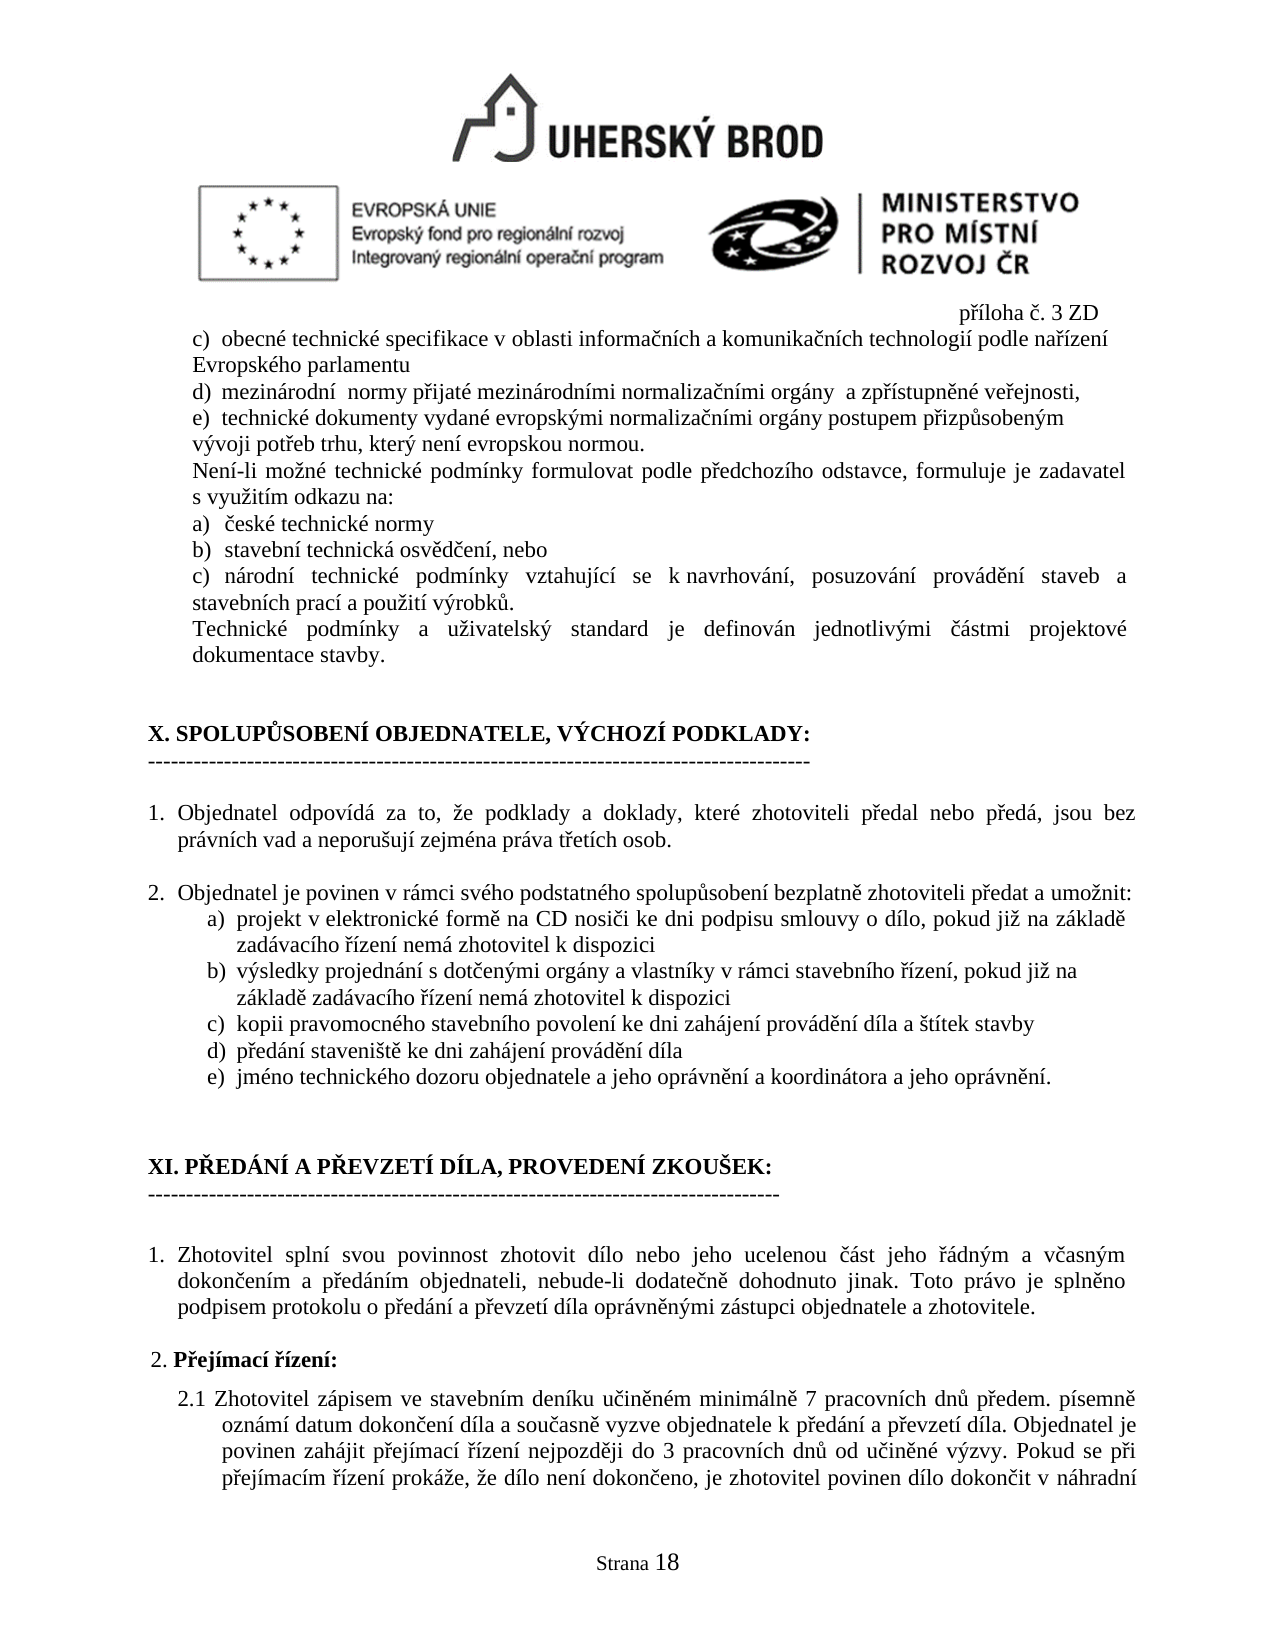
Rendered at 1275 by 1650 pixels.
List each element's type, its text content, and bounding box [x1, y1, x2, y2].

list předání staveniště ke dni zahájení provádění díla [207, 1037, 1127, 1063]
list výsledky projednání s dotčenými orgány a vlastníky v rámci stavebního řízení, pokud již na základě zadávacího řízení nemá zhotovitel k dispozici [207, 958, 1127, 1010]
list Objednatel odpovídá za to, že podklady a doklady, které zhotoviteli předal nebo předá, jsou bez právních vad a neporušují zejména práva třetích osob. [148, 799, 1137, 852]
list technické dokumenty vydané evropskými normalizačními orgány postupem přizpůsobeným vývoji potřeb trhu, který není evropskou normou. [192, 404, 1127, 457]
list Objednatel je povinen v rámci svého podstatného spolupůsobení bezplatně zhotoviteli předat a umožnit: [148, 878, 1137, 905]
picture [181, 73, 1095, 299]
text --------------------------------------------------------------------------------------- [148, 747, 1137, 773]
text Technické podmínky a uživatelský standard je definován jednotlivými částmi projektové dokumentace stavby. [192, 615, 1127, 668]
list národní technické podmínky vztahující se k navrhování, posuzování provádění staveb a stavebních prací a použití výrobků. [192, 562, 1127, 615]
list jméno technického dozoru objednatele a jeho oprávnění a koordinátora a jeho oprávnění. [207, 1063, 1127, 1089]
list české technické normy [192, 509, 1127, 536]
list stavební technická osvědčení, nebo [192, 536, 1127, 562]
subtitle XI. PŘEDÁNÍ A PŘEVZETÍ DÍLA, PROVEDENÍ ZKOUŠEK: [148, 1153, 1127, 1179]
text 1. Zhotovitel splní svou povinnost zhotovit dílo nebo jeho ucelenou část jeho řádným a včasným dokončením a předáním objednateli, nebude-li dodatečně dohodnuto jinak. Toto právo je splněno podpisem protokolu o předání a převzetí díla oprávněnými zástupci objednatele a zhotovitele. [148, 1241, 1127, 1320]
text Není-li možné technické podmínky formulovat podle předchozího odstavce, formuluje je zadavatel s využitím odkazu na: [192, 457, 1127, 509]
list kopii pravomocného stavebního povolení ke dni zahájení provádění díla a štítek stavby [207, 1010, 1127, 1037]
list obecné technické specifikace v oblasti informačních a komunikačních technologií podle nařízení Evropského parlamentu [192, 325, 1127, 378]
text 2. Přejímací řízení: [110, 1346, 1137, 1372]
text ----------------------------------------------------------------------------------- [148, 1179, 1137, 1206]
list projekt v elektronické formě na CD nosiči ke dni podpisu smlouvy o dílo, pokud již na základě zadávacího řízení nemá zhotovitel k dispozici [207, 905, 1127, 958]
list mezinárodní normy přijaté mezinárodními normalizačními orgány a zpřístupněné veřejnosti, [192, 378, 1127, 404]
text X. SPOLUPŮSOBENÍ OBJEDNATELE, VÝCHOZÍ PODKLADY: [148, 720, 1137, 747]
